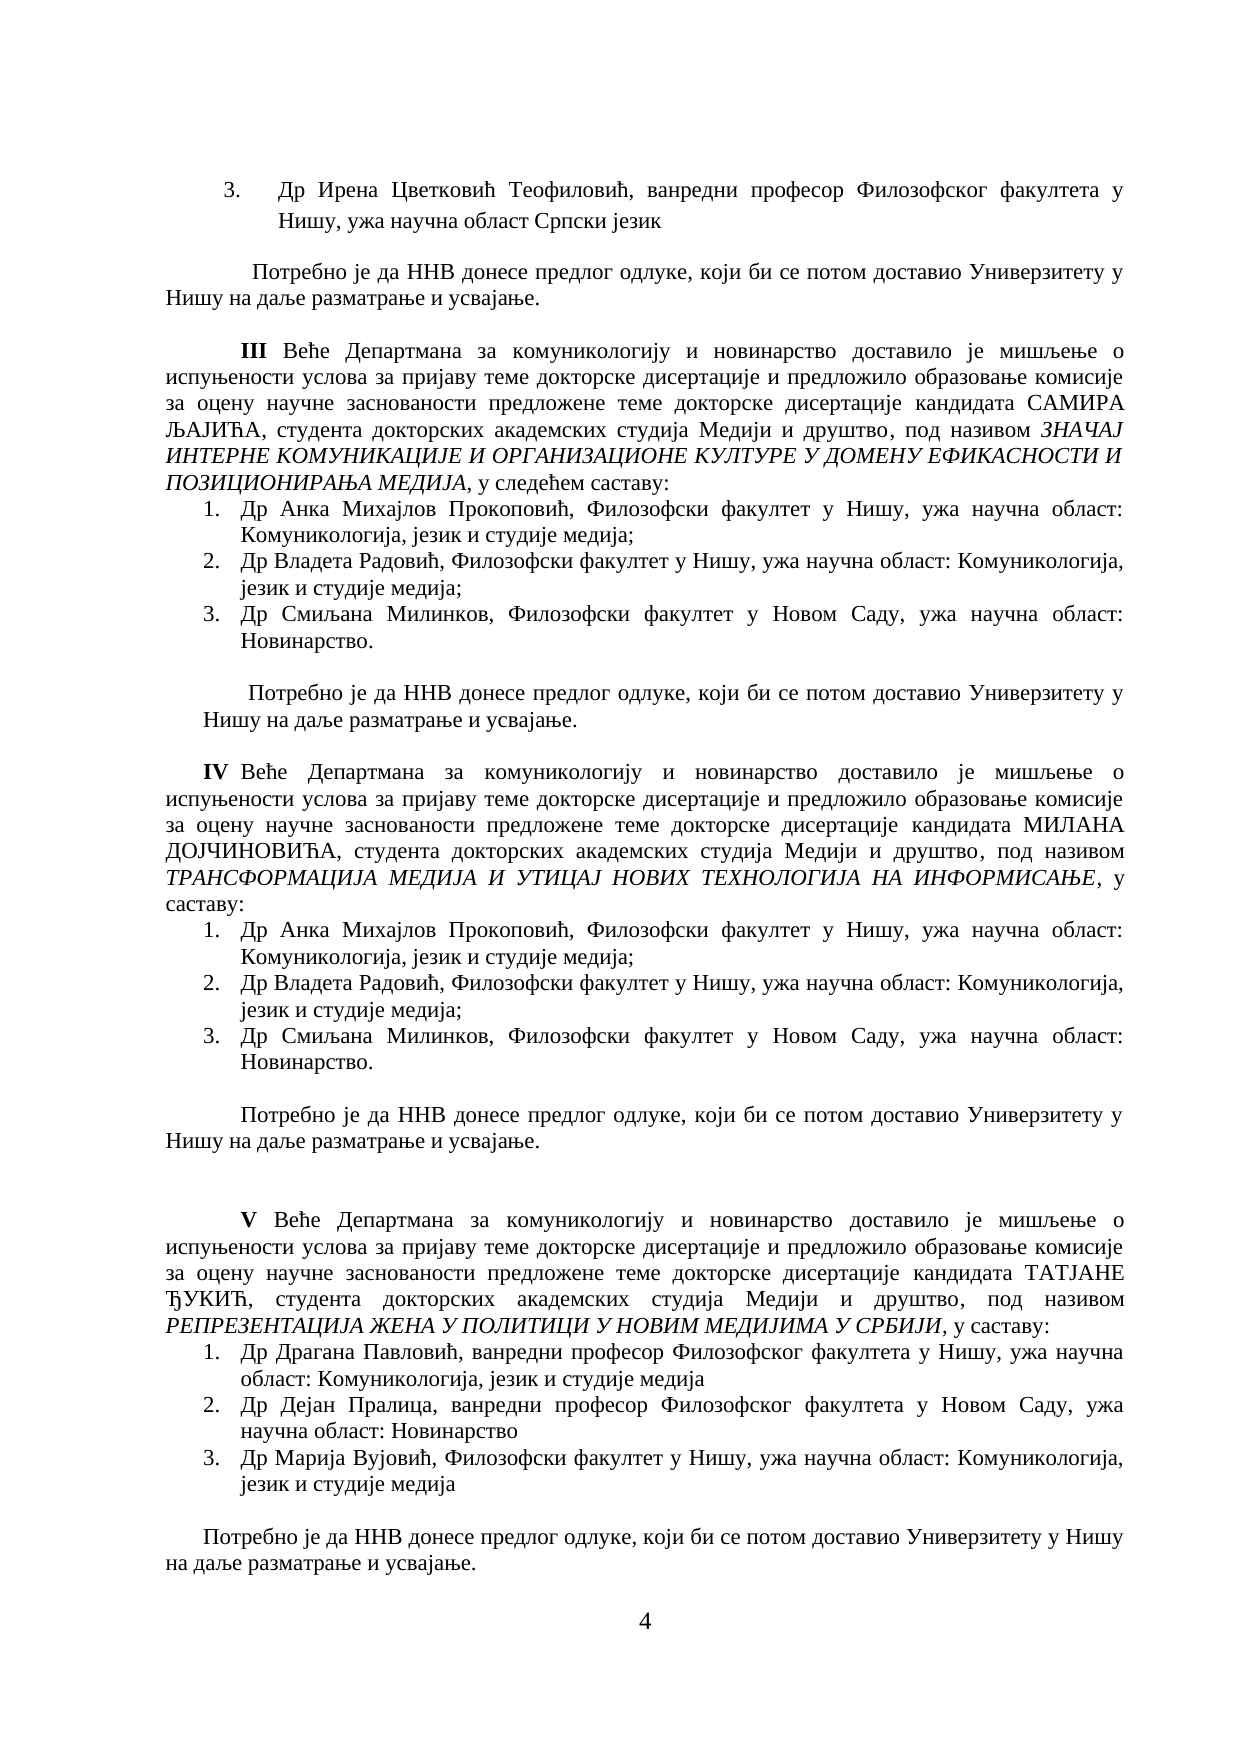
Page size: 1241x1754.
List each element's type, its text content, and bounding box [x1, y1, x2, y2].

text V Веће Департмана за комуникологију и новинарство доставило је мишљење о испуњености услова за пријаву теме докторске дисертације и предложило образовање комисије за оцену научне заснованости предложене теме докторске дисертације кандидата ТАТЈАНЕ ЂУКИЋ, студента докторских академских студија Медији и друштво, под називом Репрезентација жена у политици у новим медијима у Србији, у саставу: [165, 1206, 1125, 1338]
list Др Марија Вујовић, Филозофски факултет у Нишу, ужа научна област: Комуникологија, језик и студије медија [203, 1444, 1125, 1496]
text Потребно је да ННВ донесе предлог одлуке, који би се потом доставио Универзитету у Нишу на даље разматрање и усвајање. [165, 1101, 1125, 1154]
list Др Драгана Павловић, ванредни професор Филозофског факултета у Нишу, ужа научна област: Комуникологија, језик и студије медија [203, 1338, 1125, 1391]
list Др Анка Михајлов Прокоповић, Филозофски факултет у Нишу, ужа научна област: Комуникологија, језик и студије медија; [203, 495, 1125, 548]
list Др Владета Радовић, Филозофски факултет у Нишу, ужа научна област: Комуникологија, језик и студије медија; [203, 548, 1125, 600]
list Др Владета Радовић, Филозофски факултет у Нишу, ужа научна област: Комуникологија, језик и студије медија; [203, 969, 1125, 1022]
list Др Ирена Цветковић Теофиловић, ванредни професор Филозофског факултета у Нишу, ужа научна област Српски језик [240, 176, 1125, 233]
text III Веће Департмана за комуникологију и новинарство доставило је мишљење о испуњености услова за пријаву теме докторске дисертације и предложило образовање комисије за оцену научне заснованости предложене теме докторске дисертације кандидата Самира Љајића, студента докторских академских студија Медији и друштво, под називом Значај интерне комуникације и организационе културе у домену ефикасности и позиционирања медија, у следећем саставу: [165, 337, 1125, 495]
list Др Смиљана Милинков, Филозофски факултет у Новом Саду, ужа научна област: Новинарство. [203, 1022, 1125, 1075]
list Др Анка Михајлов Прокоповић, Филозофски факултет у Нишу, ужа научна област: Комуникологија, језик и студије медија; [203, 917, 1125, 969]
text Потребно је да ННВ донесе предлог одлуке, који би се потом доставио Универзитету у Нишу на даље разматрање и усвајање. [165, 258, 1125, 310]
text IV Веће Департмана за комуникологију и новинарство доставило је мишљење о испуњености услова за пријаву теме докторске дисертације и предложило образовање комисије за оцену научне заснованости предложене теме докторске дисертације кандидата Милана Дојчиновића, студента докторских академских студија Медији и друштво, под називом Трансформација медија и утицај нових технологија на информисање, у саставу: [165, 758, 1125, 917]
text Потребно је да ННВ донесе предлог одлуке, који би се потом доставио Универзитету у Нишу на даље разматрање и усвајање. [203, 679, 1125, 732]
text Потребно је да ННВ донесе предлог одлуке, који би се потом доставио Универзитету у Нишу на даље разматрање и усвајање. [165, 1523, 1125, 1575]
list Др Смиљана Милинков, Филозофски факултет у Новом Саду, ужа научна област: Новинарство. [203, 600, 1125, 653]
list Др Дејан Пралица, ванредни професор Филозофског факултета у Новом Саду, ужа научна област: Новинарство [203, 1391, 1125, 1444]
